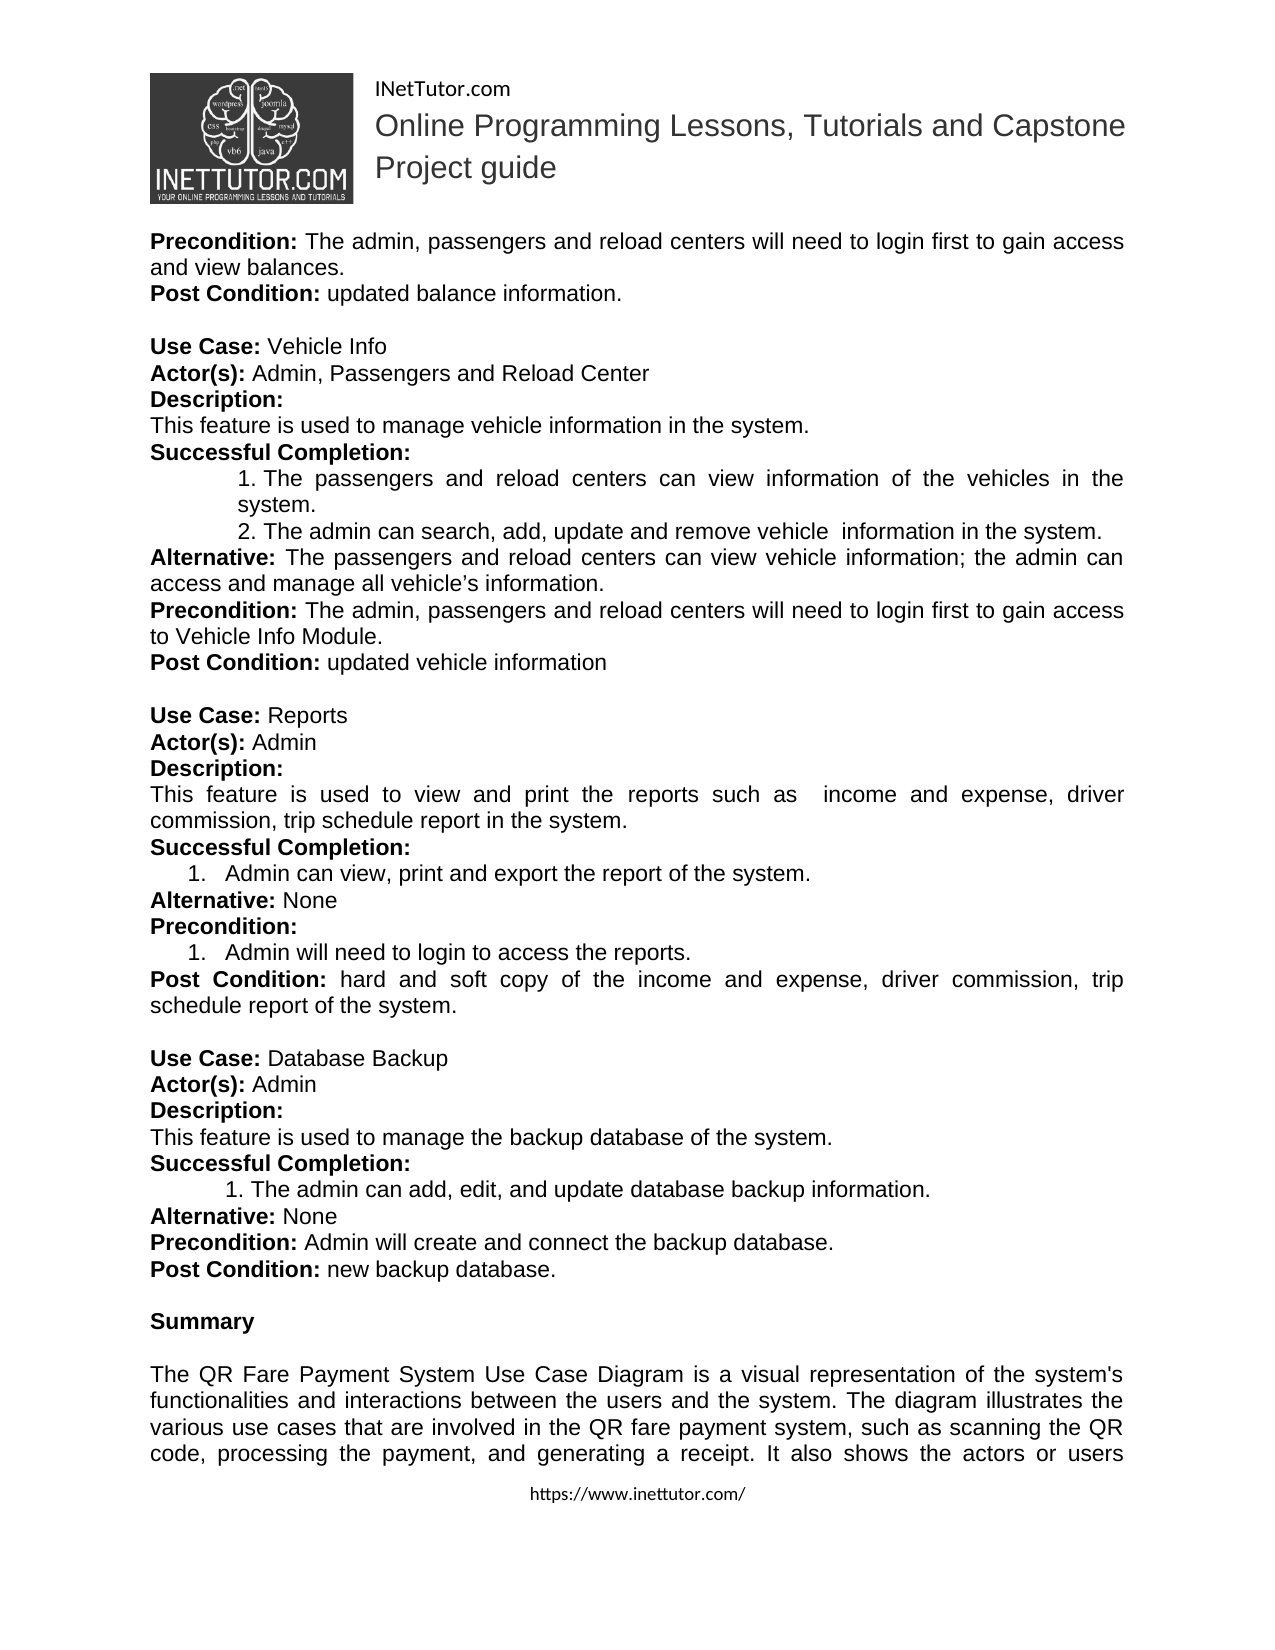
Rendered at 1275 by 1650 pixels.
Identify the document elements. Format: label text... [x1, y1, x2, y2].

text Actor(s): Admin [150, 1071, 1125, 1097]
list The passengers and reload centers can view information of the vehicles in the system. [237, 465, 1125, 518]
text Post Condition: updated vehicle information [150, 649, 1125, 676]
text Summary [150, 1308, 1125, 1334]
text Alternative: None [150, 1203, 1125, 1229]
text Alternative: The passengers and reload centers can view vehicle information; the admin can access and manage all vehicle’s information. [150, 544, 1125, 597]
text Precondition: The admin, passengers and reload centers will need to login first to gain access and view balances. [150, 228, 1125, 280]
text Post Condition: updated balance information. [150, 280, 1125, 307]
text This feature is used to manage the backup database of the system. [150, 1124, 1125, 1150]
text Alternative: None [150, 887, 1125, 913]
text Precondition: The admin, passengers and reload centers will need to login first to gain access to Vehicle Info Module. [150, 597, 1125, 649]
text This feature is used to manage vehicle information in the system. [150, 412, 1125, 438]
text Description: [150, 1097, 1125, 1124]
text Use Case: Reports [150, 702, 1125, 728]
picture [150, 73, 354, 204]
text Successful Completion: [150, 1150, 1125, 1176]
list Admin will need to login to access the reports. [187, 939, 1125, 966]
text Post Condition: new backup database. [150, 1256, 1125, 1282]
text Successful Completion: [150, 438, 1125, 465]
text Actor(s): Admin [150, 728, 1125, 755]
text This feature is used to view and print the reports such as income and expense, driver commission, trip schedule report in the system. [150, 781, 1125, 834]
text Successful Completion: [150, 834, 1125, 860]
list The admin can add, edit, and update database backup information. [225, 1176, 1125, 1203]
text Description: [150, 386, 1125, 412]
text Description: [150, 755, 1125, 781]
text Use Case: Vehicle Info [150, 333, 1125, 359]
text Precondition: [150, 913, 1125, 939]
list Admin can view, print and export the report of the system. [187, 860, 1125, 887]
text Post Condition: hard and soft copy of the income and expense, driver commission, trip schedule report of the system. [150, 966, 1125, 1018]
list The admin can search, add, update and remove vehicle information in the system. [237, 518, 1125, 544]
text Actor(s): Admin, Passengers and Reload Center [150, 359, 1125, 386]
text Precondition: Admin will create and connect the backup database. [150, 1229, 1125, 1256]
text Use Case: Database Backup [150, 1045, 1125, 1071]
